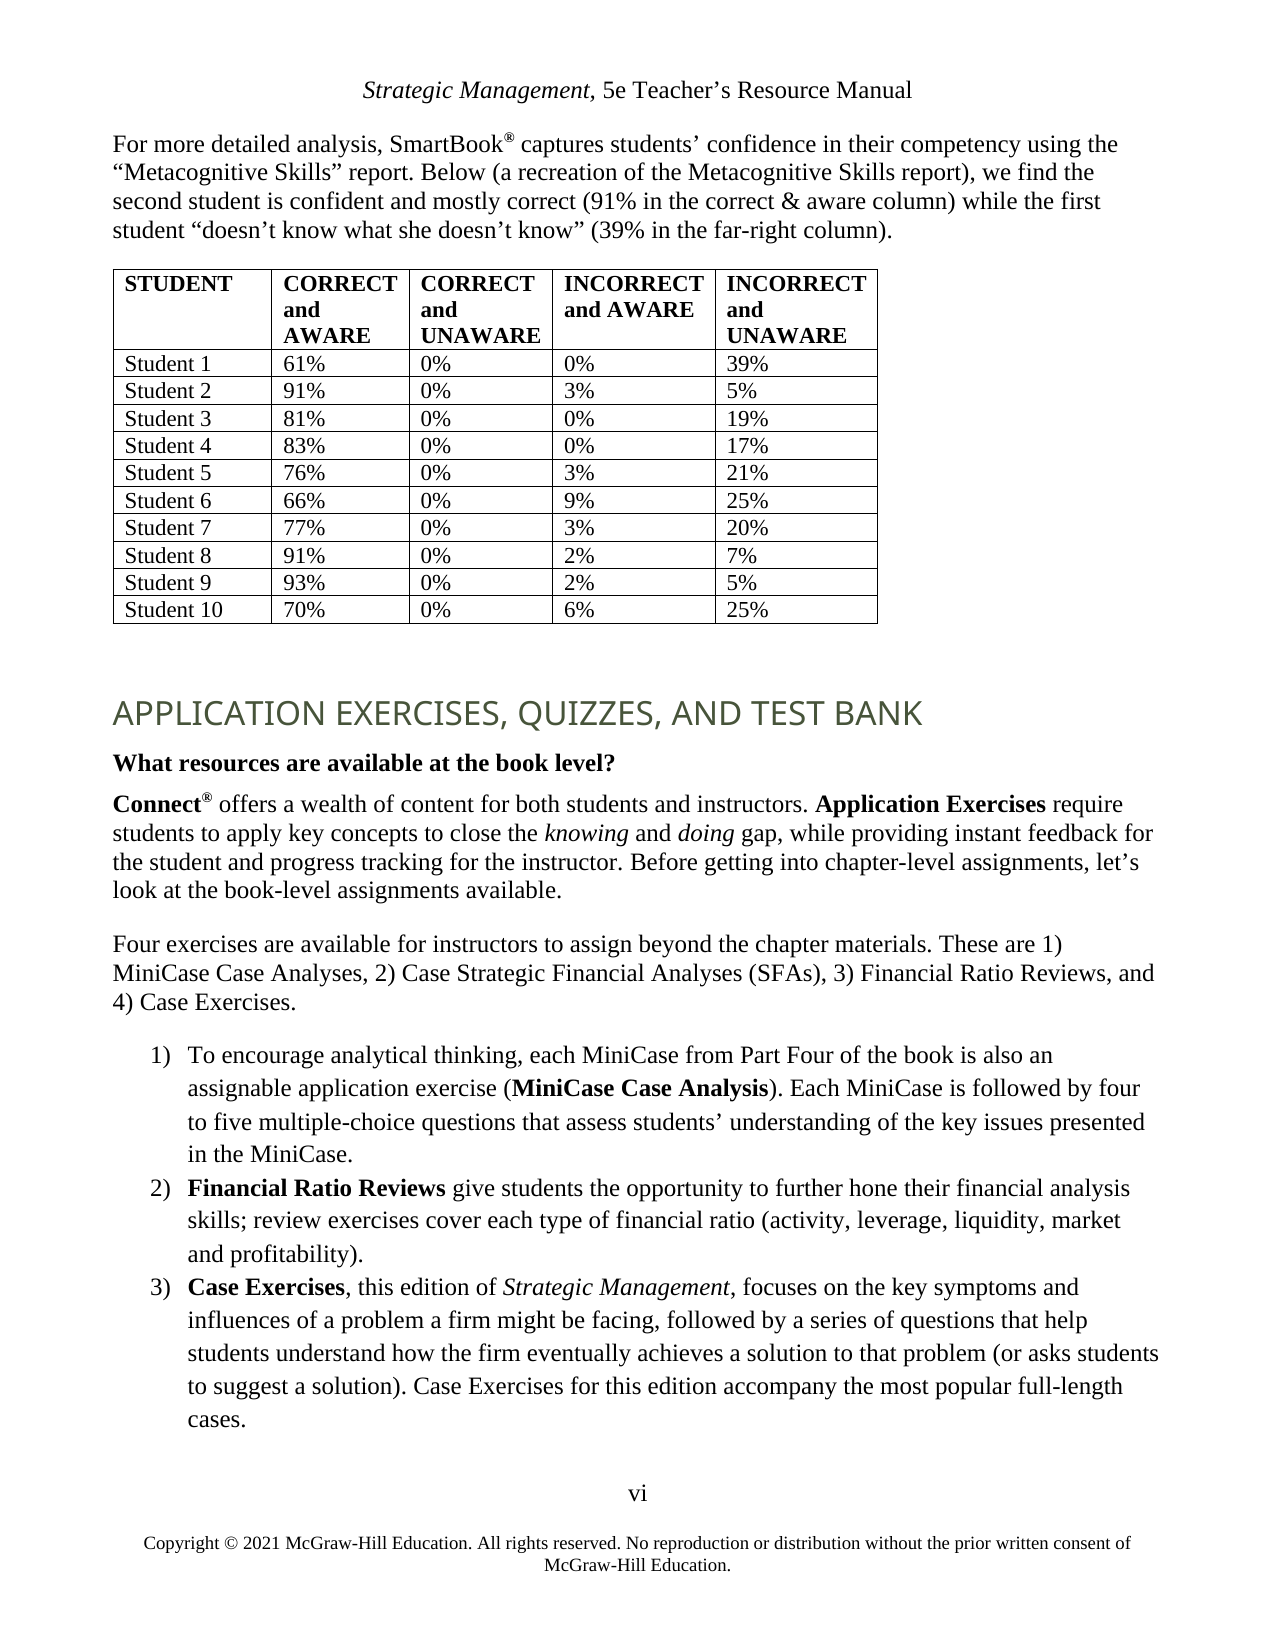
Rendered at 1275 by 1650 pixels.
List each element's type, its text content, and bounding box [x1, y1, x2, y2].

table_cell 0% [410, 514, 552, 541]
text What resources are available at the book level? [112, 748, 1162, 777]
table_cell 0% [410, 377, 552, 404]
table_header INCORRECT and UNAWARE [716, 270, 877, 349]
table_cell Student 3 [114, 405, 271, 431]
table_cell 0% [553, 405, 715, 431]
table_cell 81% [272, 405, 409, 431]
table_cell 3% [553, 460, 715, 486]
table_cell 5% [716, 377, 877, 404]
table_cell 66% [272, 487, 409, 513]
table_cell 0% [410, 569, 552, 595]
table_cell 0% [410, 596, 552, 623]
table_cell 77% [272, 514, 409, 541]
table_header CORRECT and UNAWARE [410, 270, 552, 349]
table_cell 21% [716, 460, 877, 486]
table_cell 6% [553, 596, 715, 623]
table_cell 93% [272, 569, 409, 595]
table_cell Student 10 [114, 596, 271, 623]
table_cell 9% [553, 487, 715, 513]
table_cell 3% [553, 377, 715, 404]
table_cell 61% [272, 350, 409, 376]
table_cell Student 6 [114, 487, 271, 513]
table_cell 3% [553, 514, 715, 541]
table_cell 2% [553, 569, 715, 595]
table_cell Student 2 [114, 377, 271, 404]
table_cell 25% [716, 487, 877, 513]
text Four exercises are available for instructors to assign beyond the chapter materials. These are 1) MiniCase Case Analyses, 2) Case Strategic Financial Analyses (SFAs), 3) Financial Ratio Reviews, and 4) Case Exercises. [112, 929, 1162, 1016]
table_cell 2% [553, 542, 715, 568]
table_cell 25% [716, 596, 877, 623]
table_cell 91% [272, 542, 409, 568]
table_cell 91% [272, 377, 409, 404]
table_cell Student 9 [114, 569, 271, 595]
table_cell 83% [272, 432, 409, 458]
table_cell Student 5 [114, 460, 271, 486]
table_cell 39% [716, 350, 877, 376]
table_cell Student 1 [114, 350, 271, 376]
text For more detailed analysis, SmartBook® captures students’ confidence in their competency using the “Metacognitive Skills” report. Below (a recreation of the Metacognitive Skills report), we find the second student is confident and mostly correct (91% in the correct & aware column) while the first student “doesn’t know what she doesn’t know” (39% in the far-right column). [112, 129, 1162, 244]
table_cell 19% [716, 405, 877, 431]
table_cell 5% [716, 569, 877, 595]
table_cell 70% [272, 596, 409, 623]
text Connect® offers a wealth of content for both students and instructors. Application Exercises require students to apply key concepts to close the knowing and doing gap, while providing instant feedback for the student and progress tracking for the instructor. Before getting into chapter-level assignments, let’s look at the book-level assignments available. [112, 789, 1162, 904]
list Financial Ratio Reviews give students the opportunity to further hone their financial analysis skills; review exercises cover each type of financial ratio (activity, leverage, liquidity, market and profitability). [150, 1173, 1162, 1267]
table_cell 0% [410, 432, 552, 458]
table_header INCORRECT and AWARE [553, 270, 715, 349]
table_cell 0% [553, 432, 715, 458]
text Application Exercises, Quizzes, and Test Bank [112, 690, 1162, 736]
table_cell 0% [410, 405, 552, 431]
table_cell 0% [553, 350, 715, 376]
table_cell 0% [410, 460, 552, 486]
list To encourage analytical thinking, each MiniCase from Part Four of the book is also an assignable application exercise (MiniCase Case Analysis). Each MiniCase is followed by four to five multiple-choice questions that assess students’ understanding of the key issues presented in the MiniCase. [150, 1041, 1162, 1168]
table_cell Student 8 [114, 542, 271, 568]
table_cell 17% [716, 432, 877, 458]
table_cell 0% [410, 350, 552, 376]
table_cell 20% [716, 514, 877, 541]
table_cell 7% [716, 542, 877, 568]
table_header STUDENT [114, 270, 271, 349]
table_cell 0% [410, 487, 552, 513]
table_cell 0% [410, 542, 552, 568]
table_cell Student 4 [114, 432, 271, 458]
list Case Exercises, this edition of Strategic Management, focuses on the key symptoms and influences of a problem a firm might be facing, followed by a series of questions that help students understand how the firm eventually achieves a solution to that problem (or asks students to suggest a solution). Case Exercises for this edition accompany the most popular full-length cases. [150, 1272, 1162, 1432]
table_cell 76% [272, 460, 409, 486]
table_header CORRECT and AWARE [272, 270, 409, 349]
table_cell Student 7 [114, 514, 271, 541]
